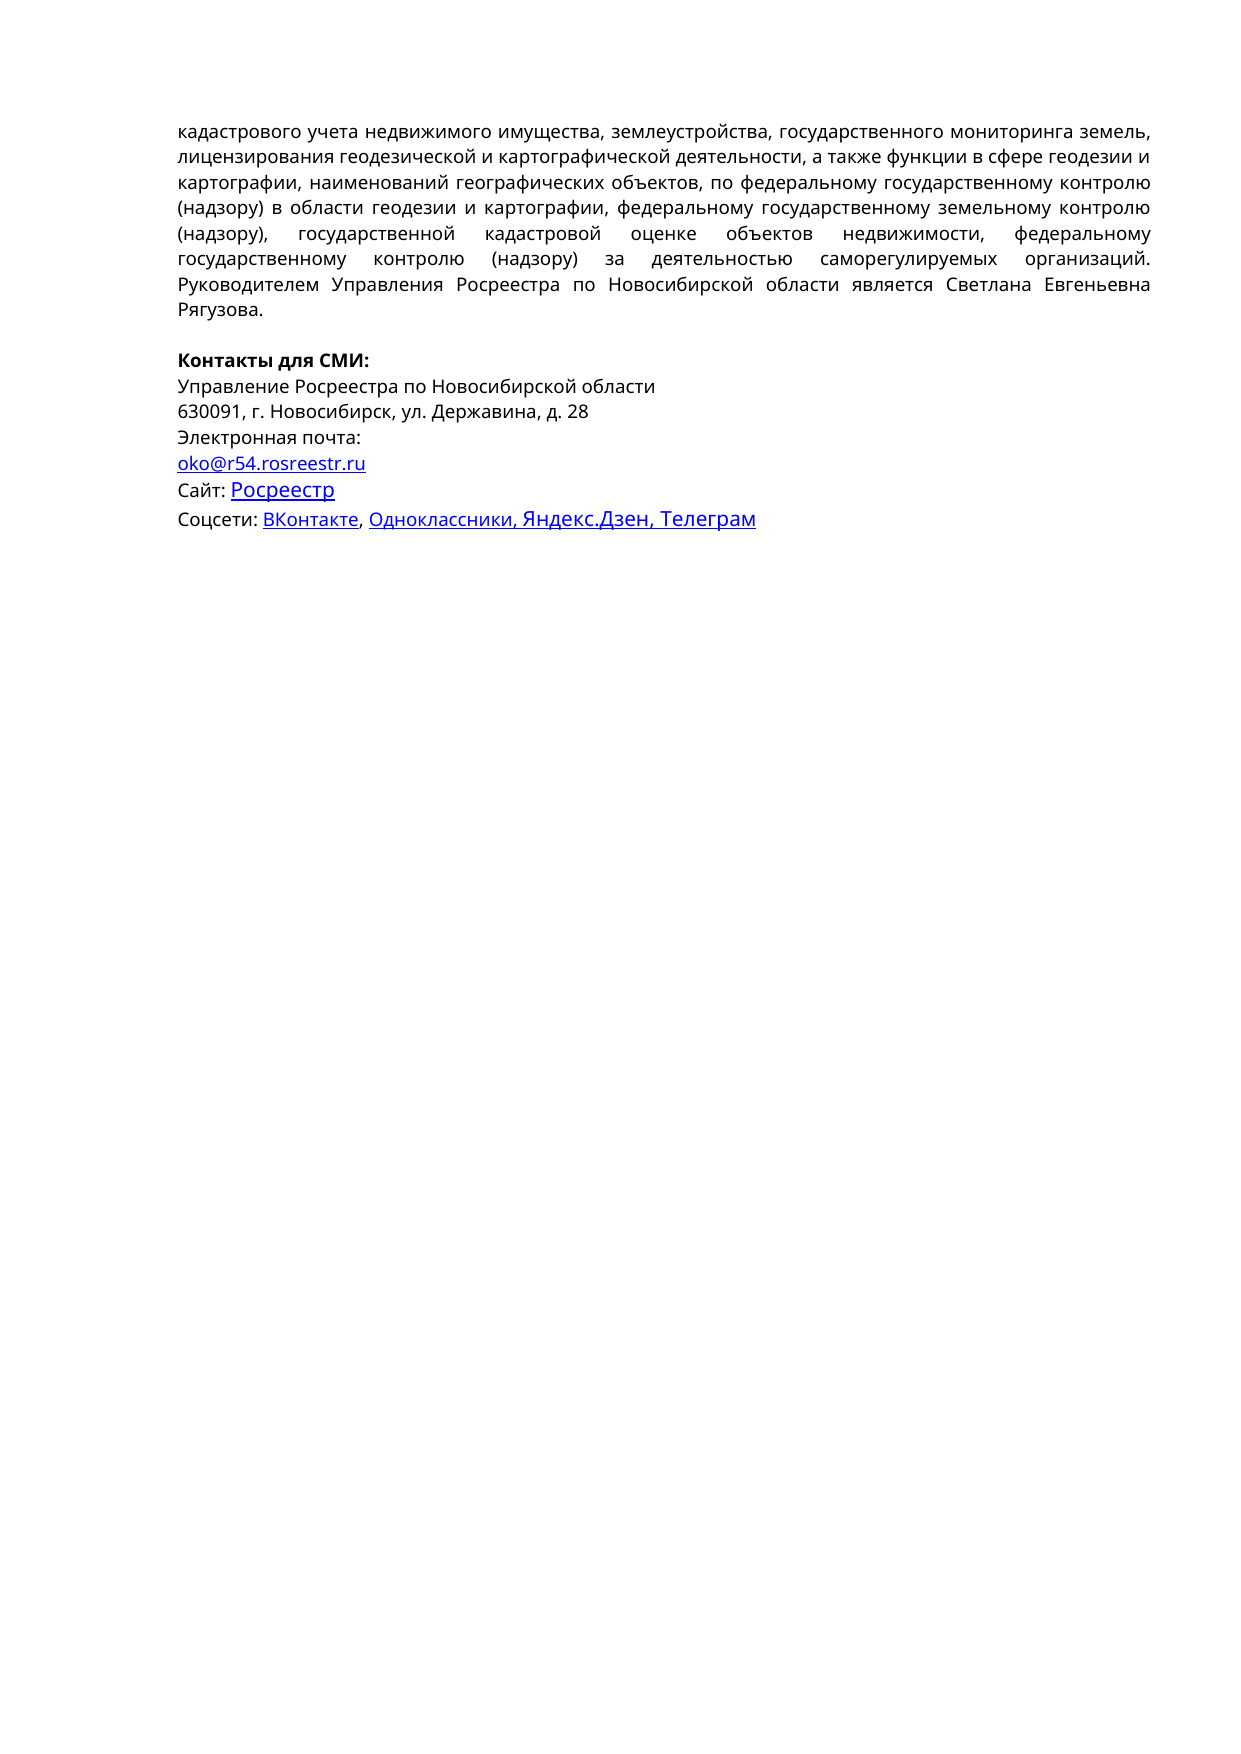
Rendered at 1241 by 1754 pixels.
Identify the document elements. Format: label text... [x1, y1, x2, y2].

text Управление Росреестра по Новосибирской области [177, 373, 1152, 399]
text oko@r54.rosreestr.ru [177, 450, 1152, 475]
text Сайт: Росреестр [177, 475, 1152, 504]
text Электронная почта: [177, 424, 1152, 450]
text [177, 118, 1152, 322]
text Контакты для СМИ: [177, 348, 1152, 373]
text Соцсети: ВКонтакте, Одноклассники, Яндекс.Дзен, Телеграм [177, 504, 1152, 532]
text 630091, г. Новосибирск, ул. Державина, д. 28 [177, 399, 1152, 424]
